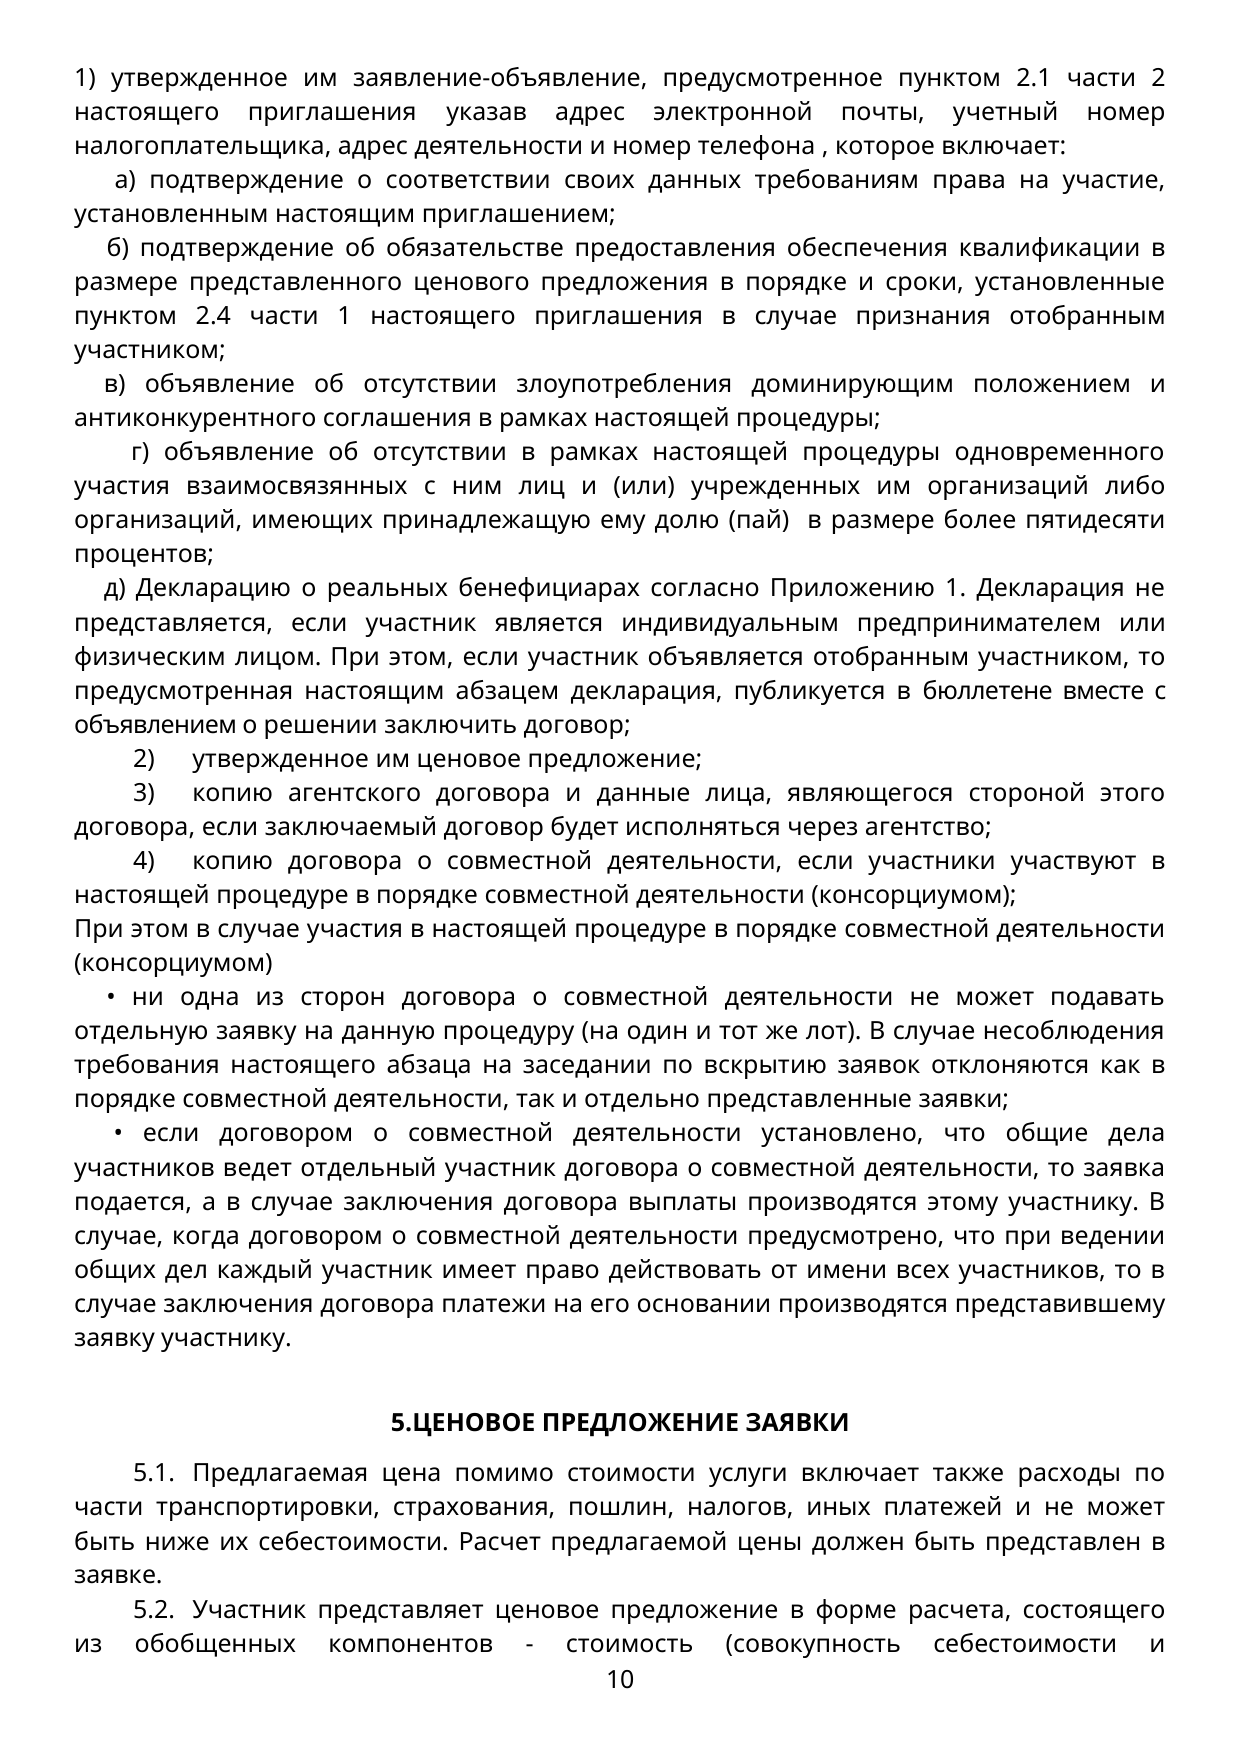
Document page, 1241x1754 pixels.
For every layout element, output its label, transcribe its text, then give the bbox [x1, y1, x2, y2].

text 5.1. Предлагаемая цена помимо стоимости услуги включает также расходы по части транспортировки, страхования, пошлин, налогов, иных платежей и не может быть ниже их себестоимости. Расчет предлагаемой цены должен быть представлен в заявке. [74, 1455, 1166, 1591]
text При этом в случае участия в настоящей процедуре в порядке совместной деятельности (консорциумом) [74, 911, 1166, 979]
text 4) копию договора о совместной деятельности, если участники участвуют в настоящей процедуре в порядке совместной деятельности (консорциумом); [74, 843, 1166, 911]
text 1) утвержденное им заявление-объявление, предусмотренное пунктом 2.1 части 2 настоящего приглашения указав адрес электронной почты, учетный номер налогоплательщика, адрес деятельности и номер телефона , которое включает: [74, 59, 1166, 161]
text а) подтверждение о соответствии своих данных требованиям права на участие, установленным настоящим приглашением; [74, 161, 1166, 229]
text в) объявление об отсутствии злоупотребления доминирующим положением и антиконкурентного соглашения в рамках настоящей процедуры; [74, 366, 1166, 434]
text • ни одна из сторон договора о совместной деятельности не может подавать отдельную заявку на данную процедуру (на один и тот же лот). В случае несоблюдения требования настоящего абзаца на заседании по вскрытию заявок отклоняются как в порядке совместной деятельности, так и отдельно представленные заявки; [74, 979, 1166, 1115]
text • если договором о совместной деятельности установлено, что общие дела участников ведет отдельный участник договора о совместной деятельности, то заявка подается, а в случае заключения договора выплаты производятся этому участнику. В случае, когда договором о совместной деятельности предусмотрено, что при ведении общих дел каждый участник имеет право действовать от имени всех участников, то в случае заключения договора платежи на его основании производятся представившему заявку участнику. [74, 1115, 1166, 1353]
text г) объявление об отсутствии в рамках настоящей процедуры одновременного участия взаимосвязянных с ним лиц и (или) учрежденных им организаций либо организаций, имеющих принадлежащую ему долю (пай) в размере более пятидесяти процентов; [74, 434, 1166, 570]
text 5.ЦЕНОВОЕ ПРЕДЛОЖЕНИЕ ЗАЯВКИ [74, 1404, 1166, 1438]
text б) подтверждение об обязательстве предоставления обеспечения квалификации в размере представленного ценового предложения в порядке и сроки, установленные пунктом 2.4 части 1 настоящего приглашения в случае признания отобранным участником; [74, 229, 1166, 366]
text 2) утвержденное им ценовое предложение; [74, 740, 1166, 774]
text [74, 1591, 1166, 1659]
text д) Декларацию о реальных бенефициарах согласно Приложению 1. Декларация не представляется, если участник является индивидуальным предпринимателем или физическим лицом. При этом, если участник объявляется отобранным участником, то предусмотренная настоящим абзацем декларация, публикуется в бюллетене вместе с объявлением о решении заключить договор; [74, 570, 1166, 740]
text 3) копию агентского договора и данные лица, являющегося стороной этого договора, если заключаемый договор будет исполняться через агентство; [74, 774, 1166, 843]
